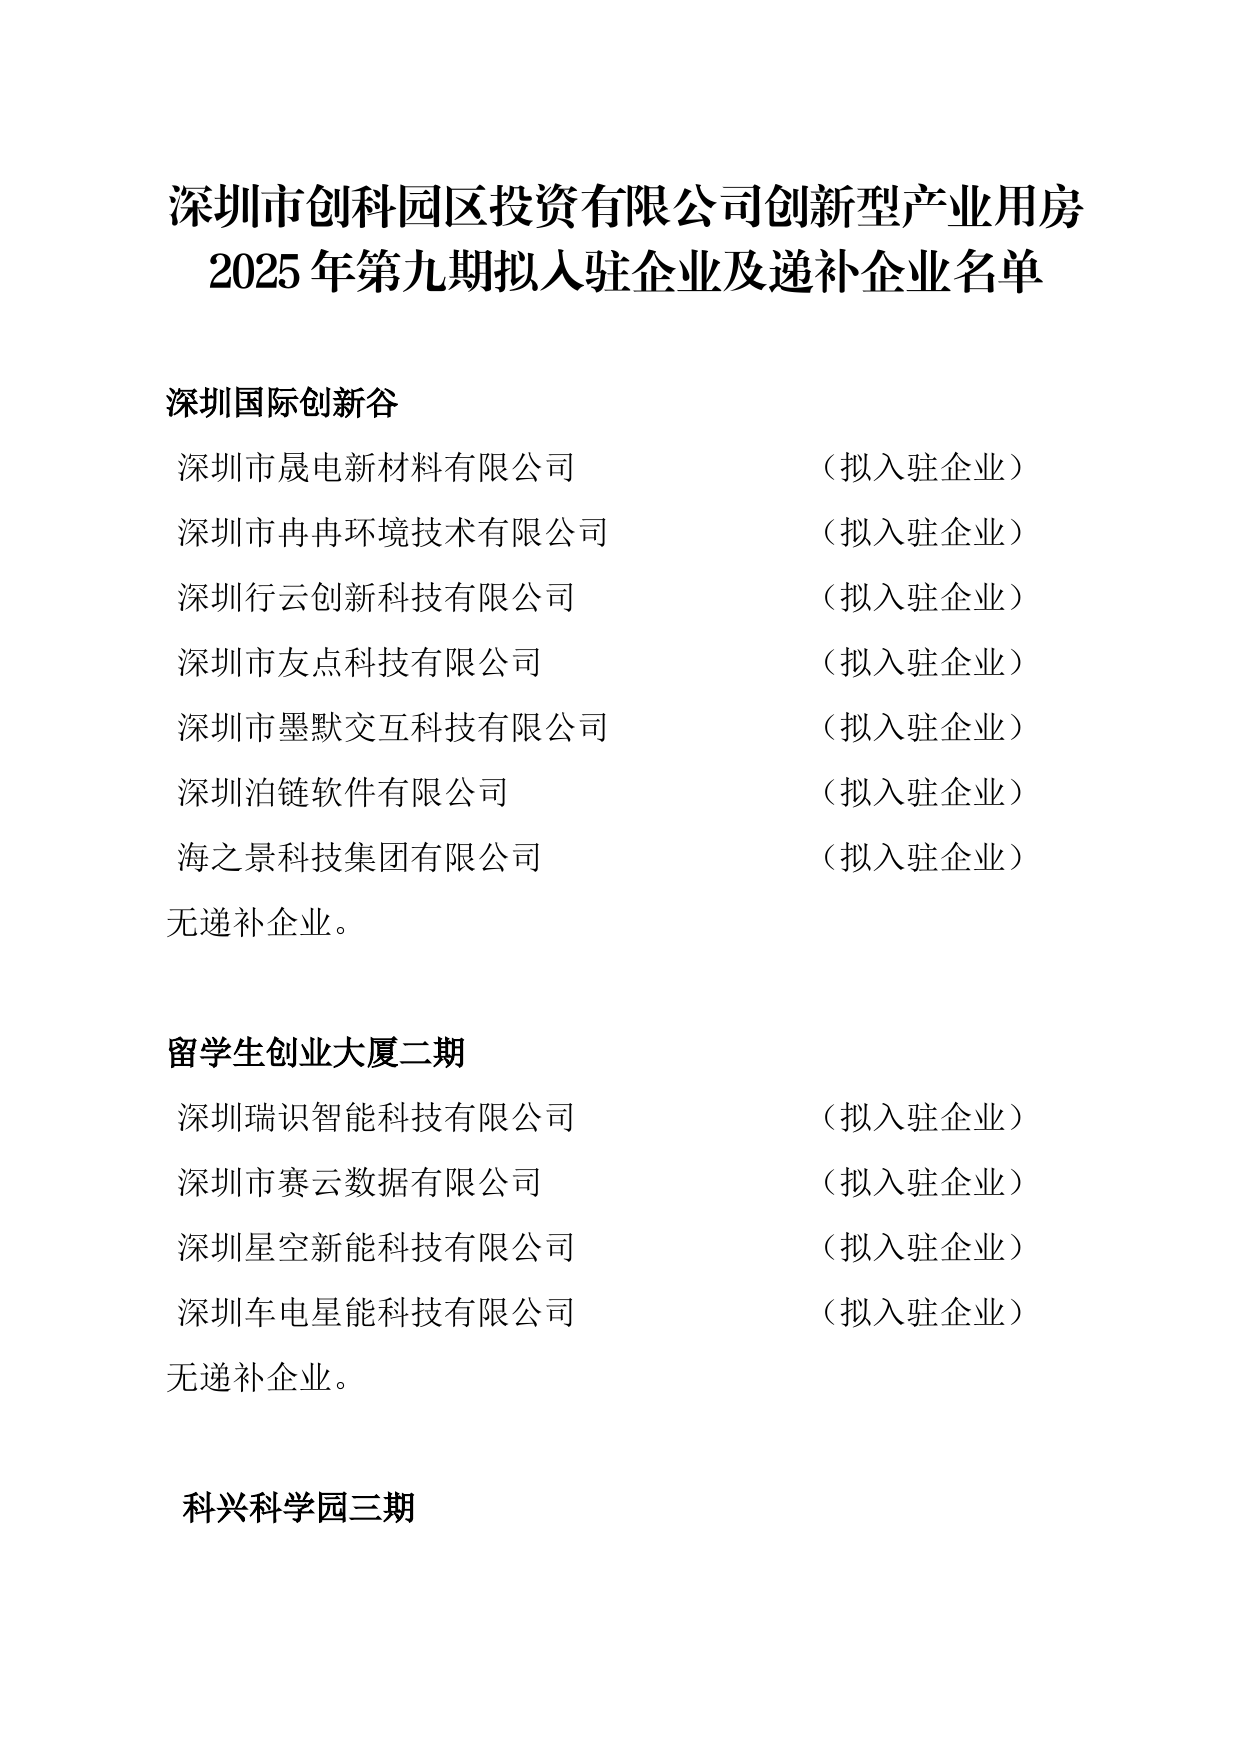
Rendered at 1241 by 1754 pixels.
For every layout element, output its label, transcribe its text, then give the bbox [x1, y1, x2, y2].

table_header 深圳市晟电新材料有限公司 [165, 433, 794, 497]
text 科兴科学园三期 [165, 1472, 1087, 1537]
table_cell 深圳市冉冉环境技术有限公司 [165, 498, 794, 562]
table_header 深圳瑞识智能科技有限公司 [165, 1083, 794, 1147]
table_cell （拟入驻企业） [795, 563, 1072, 627]
table_cell 深圳行云创新科技有限公司 [165, 563, 794, 627]
table_cell （拟入驻企业） [795, 498, 1072, 562]
text 深圳市创科园区投资有限公司创新型产业用房2025年第九期拟入驻企业及递补企业名单 [165, 172, 1087, 302]
table_cell （拟入驻企业） [795, 758, 1072, 822]
table_header （拟入驻企业） [795, 433, 1072, 497]
table_header （拟入驻企业） [795, 1083, 1072, 1147]
table_cell 深圳市墨默交互科技有限公司 [165, 693, 794, 757]
table_cell （拟入驻企业） [795, 1278, 1072, 1342]
table_cell 深圳星空新能科技有限公司 [165, 1213, 794, 1277]
table_cell （拟入驻企业） [795, 823, 1072, 887]
text 深圳国际创新谷 [165, 367, 1087, 432]
table_cell 深圳车电星能科技有限公司 [165, 1278, 794, 1342]
text 留学生创业大厦二期 [165, 1017, 1087, 1082]
text 无递补企业。 [165, 1342, 1087, 1407]
table_cell （拟入驻企业） [795, 1213, 1072, 1277]
table_cell 深圳市友点科技有限公司 [165, 628, 794, 692]
table_cell （拟入驻企业） [795, 628, 1072, 692]
table_cell 深圳泊链软件有限公司 [165, 758, 794, 822]
table_cell 深圳市赛云数据有限公司 [165, 1148, 794, 1212]
table_cell （拟入驻企业） [795, 1148, 1072, 1212]
table_cell 海之景科技集团有限公司 [165, 823, 794, 887]
table_cell （拟入驻企业） [795, 693, 1072, 757]
text 无递补企业。 [165, 887, 1087, 952]
